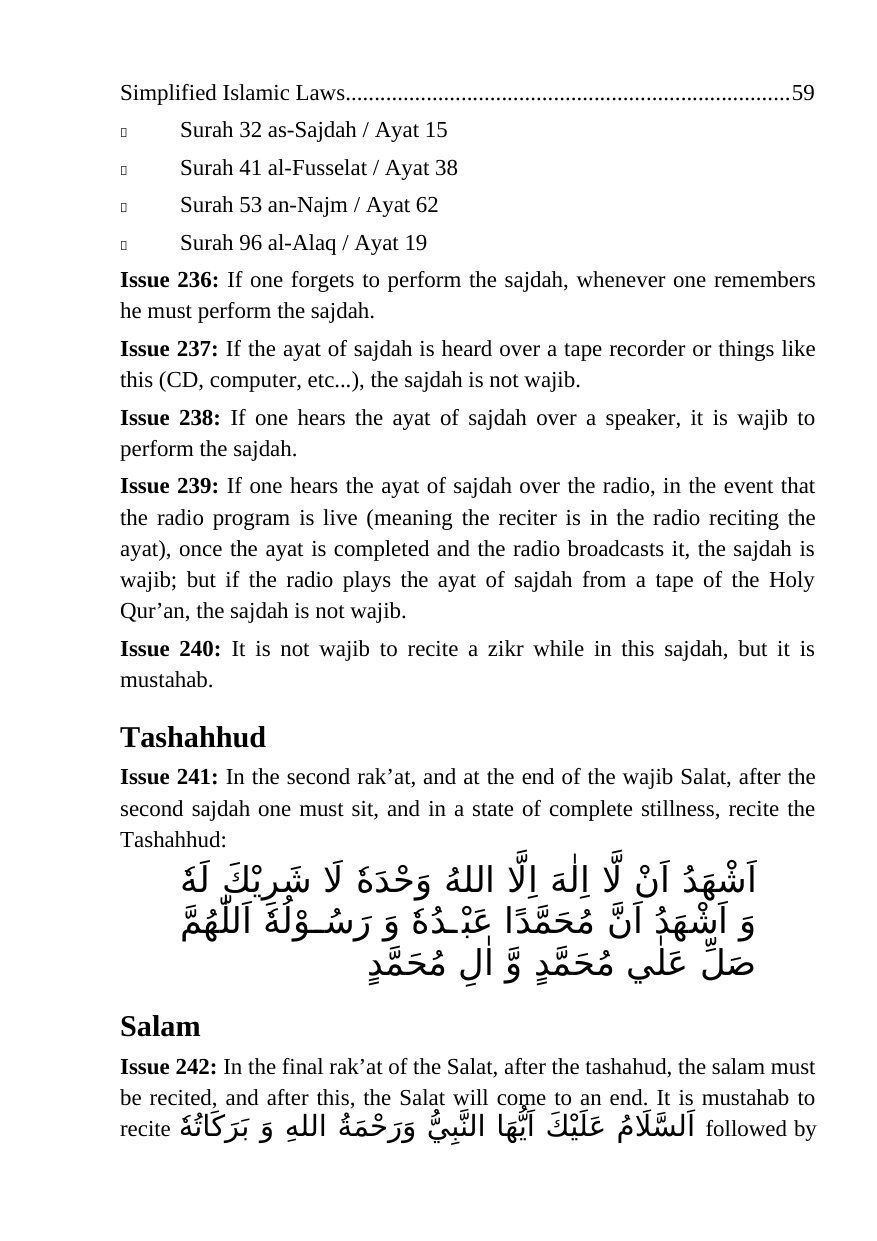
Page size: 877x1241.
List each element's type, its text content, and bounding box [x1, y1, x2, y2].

text اَشْهَدُ اَنْ لَّا اِلٰهَ اِلَّا اللهُ وَحْدَهٗ لَا شَرِيْكَ لَهٗ وَ اَشْهَدُ اَنَّ مُحَمَّدًا عَبْدُهٗ وَ رَسُوْلُهٗ اَللّٰهُمَّ صَلِّ عَلٰي مُحَمَّدٍ وَّ اٰلِ مُحَمَّدٍ [180, 860, 757, 983]
text Issue 236: If one forgets to perform the sajdah, whenever one remembers he must perform the sajdah. [120, 262, 817, 325]
subtitle Salam [120, 1008, 817, 1043]
text  Surah 53 an-Najm / Ayat 62 [120, 187, 817, 219]
text  Surah 32 as-Sajdah / Ayat 15 [120, 112, 817, 144]
text Issue 241: In the second rak’at, and at the end of the wajib Salat, after the second sajdah one must sit, and in a state of complete stillness, recite the Tashahhud: [120, 760, 817, 853]
text Issue 237: If the ayat of sajdah is heard over a tape recorder or things like this (CD, computer, etc...), the sajdah is not wajib. [120, 331, 817, 394]
text  Surah 41 al-Fusselat / Ayat 38 [120, 150, 817, 181]
text Issue 240: It is not wajib to recite a zikr while in this sajdah, but it is mustahab. [120, 631, 817, 694]
text Issue 239: If one hears the ayat of sajdah over the radio, in the event that the radio program is live (meaning the reciter is in the radio reciting the ayat), once the ayat is completed and the radio broadcasts it, the sajdah is wajib; but if the radio plays the ayat of sajdah from a tape of the Holy Qur’an, the sajdah is not wajib. [120, 469, 817, 625]
text  Surah 96 al-Alaq / Ayat 19 [120, 225, 817, 256]
subtitle Tashahhud [120, 719, 817, 753]
text Issue 238: If one hears the ayat of sajdah over a speaker, it is wajib to perform the sajdah. [120, 400, 817, 462]
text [120, 1049, 817, 1143]
